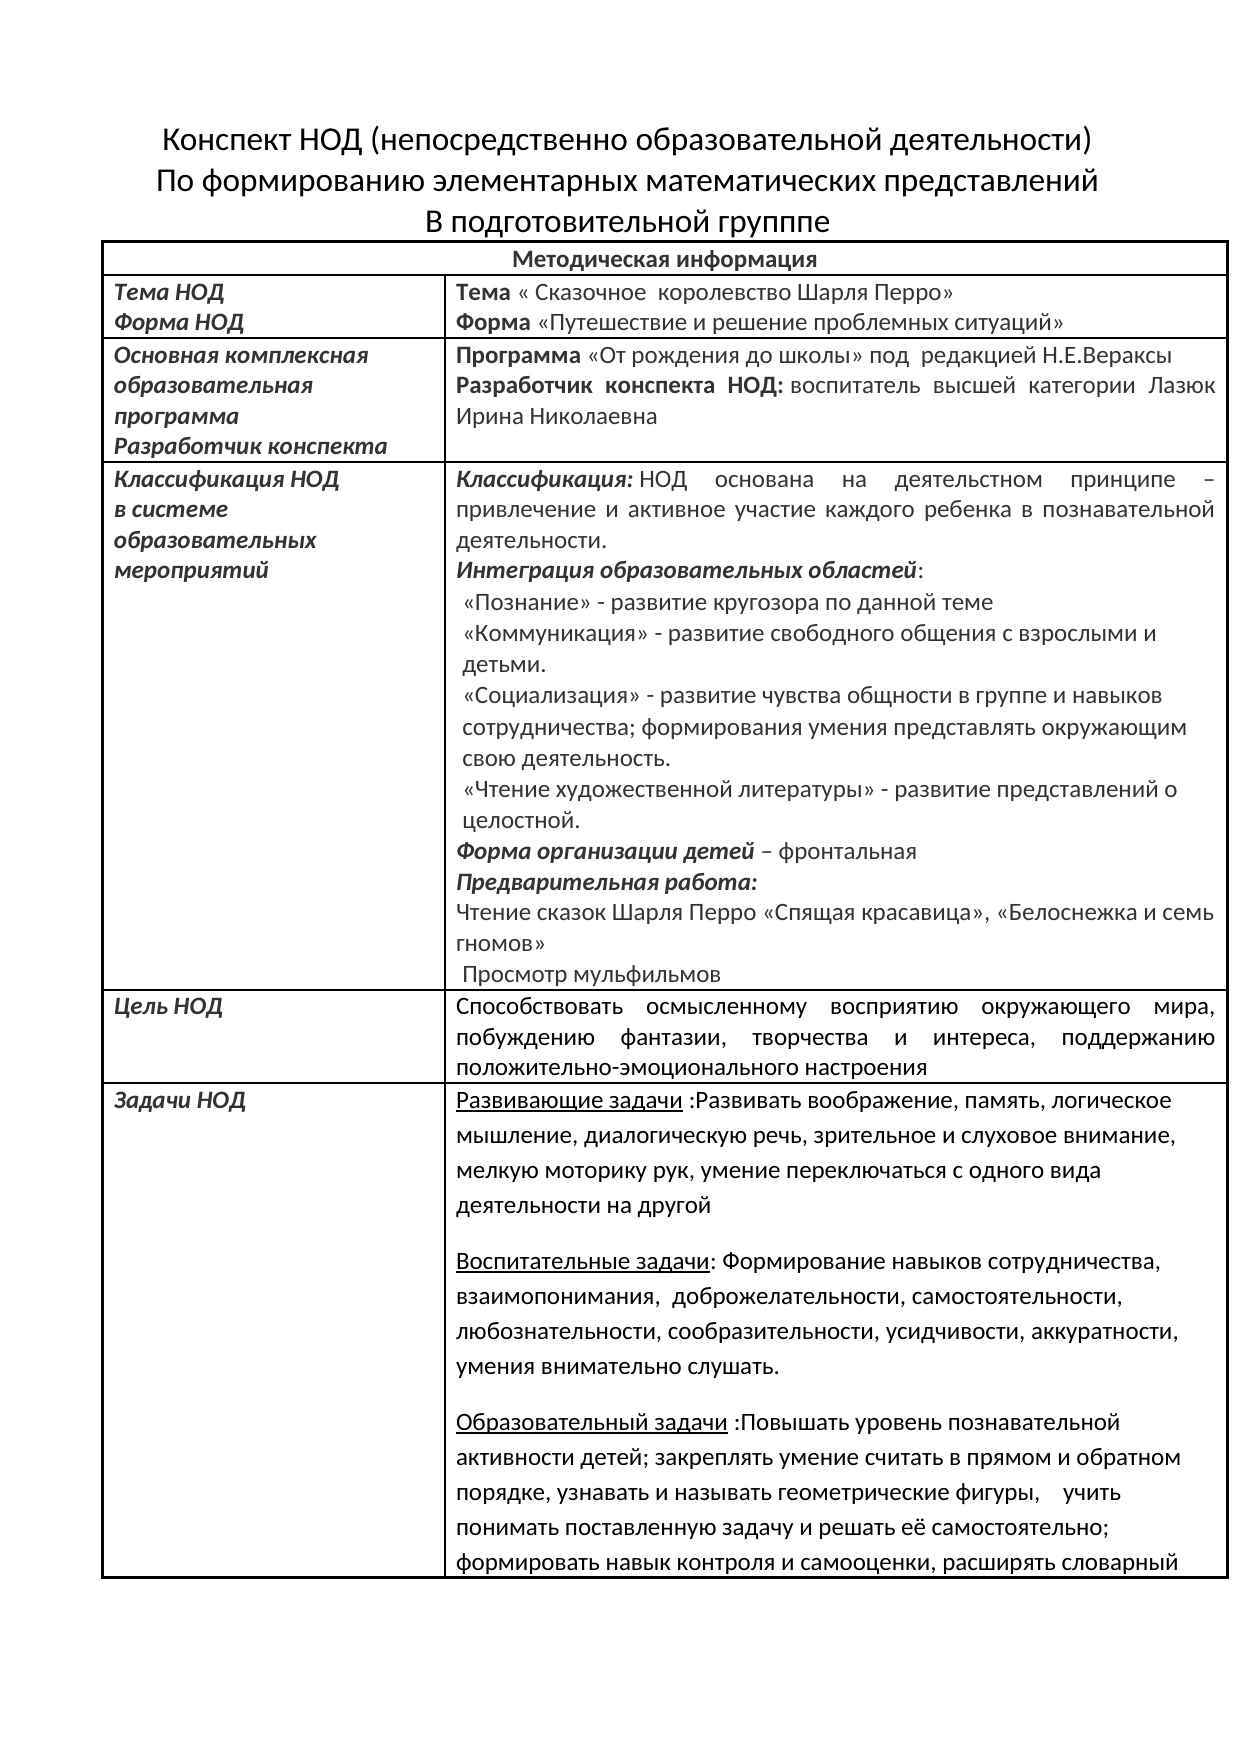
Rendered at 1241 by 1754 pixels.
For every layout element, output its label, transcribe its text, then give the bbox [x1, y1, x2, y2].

table_cell Задачи НОД [104, 1084, 444, 1576]
table_cell Программа «От рождения до школы» под редакцией Н.Е.Вераксы Разработчик конспекта НОД: воспитатель высшей категории Лазюк Ирина Николаевна [446, 339, 1226, 461]
text Конспект НОД (непосредственно образовательной деятельности) [103, 118, 1152, 159]
table_cell Способствовать осмысленному восприятию окружающего мира, побуждению фантазии, творчества и интереса, поддержанию положительно-эмоционального настроения [446, 991, 1226, 1082]
text В подготовительной групппе [103, 199, 1152, 240]
table_cell Тема НОД Форма НОД [104, 276, 444, 337]
table_cell Тема « Сказочное королевство Шарля Перро» Форма «Путешествие и решение проблемных ситуаций» [446, 276, 1226, 337]
text По формированию элементарных математических представлений [103, 159, 1152, 199]
table_cell Цель НОД [104, 991, 444, 1082]
table_header Методическая информация [104, 243, 1226, 274]
table_cell Основная комплексная образовательная программа Разработчик конспекта [104, 339, 444, 461]
table_cell Классификация: НОД основана на деятельстном принципе – привлечение и активное участие каждого ребенка в познавательной деятельности. Интеграция образовательных областей: «Познание» - развитие кругозора по данной теме «Коммуникация» - развитие свободного общения с взрослыми и детьми. «Социализация» - развитие чувства общности в группе и навыков сотрудничества; формирования умения представлять окружающим свою деятельность. «Чтение художественной литературы» - развитие представлений о целостной. Форма организации детей – фронтальная Предварительная работа: Чтение сказок Шарля Перро «Спящая красавица», «Белоснежка и семь гномов» Просмотр мульфильмов [446, 463, 1226, 988]
table_cell Классификация НОД в системе образовательных мероприятий [104, 463, 444, 988]
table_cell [446, 1084, 1226, 1576]
